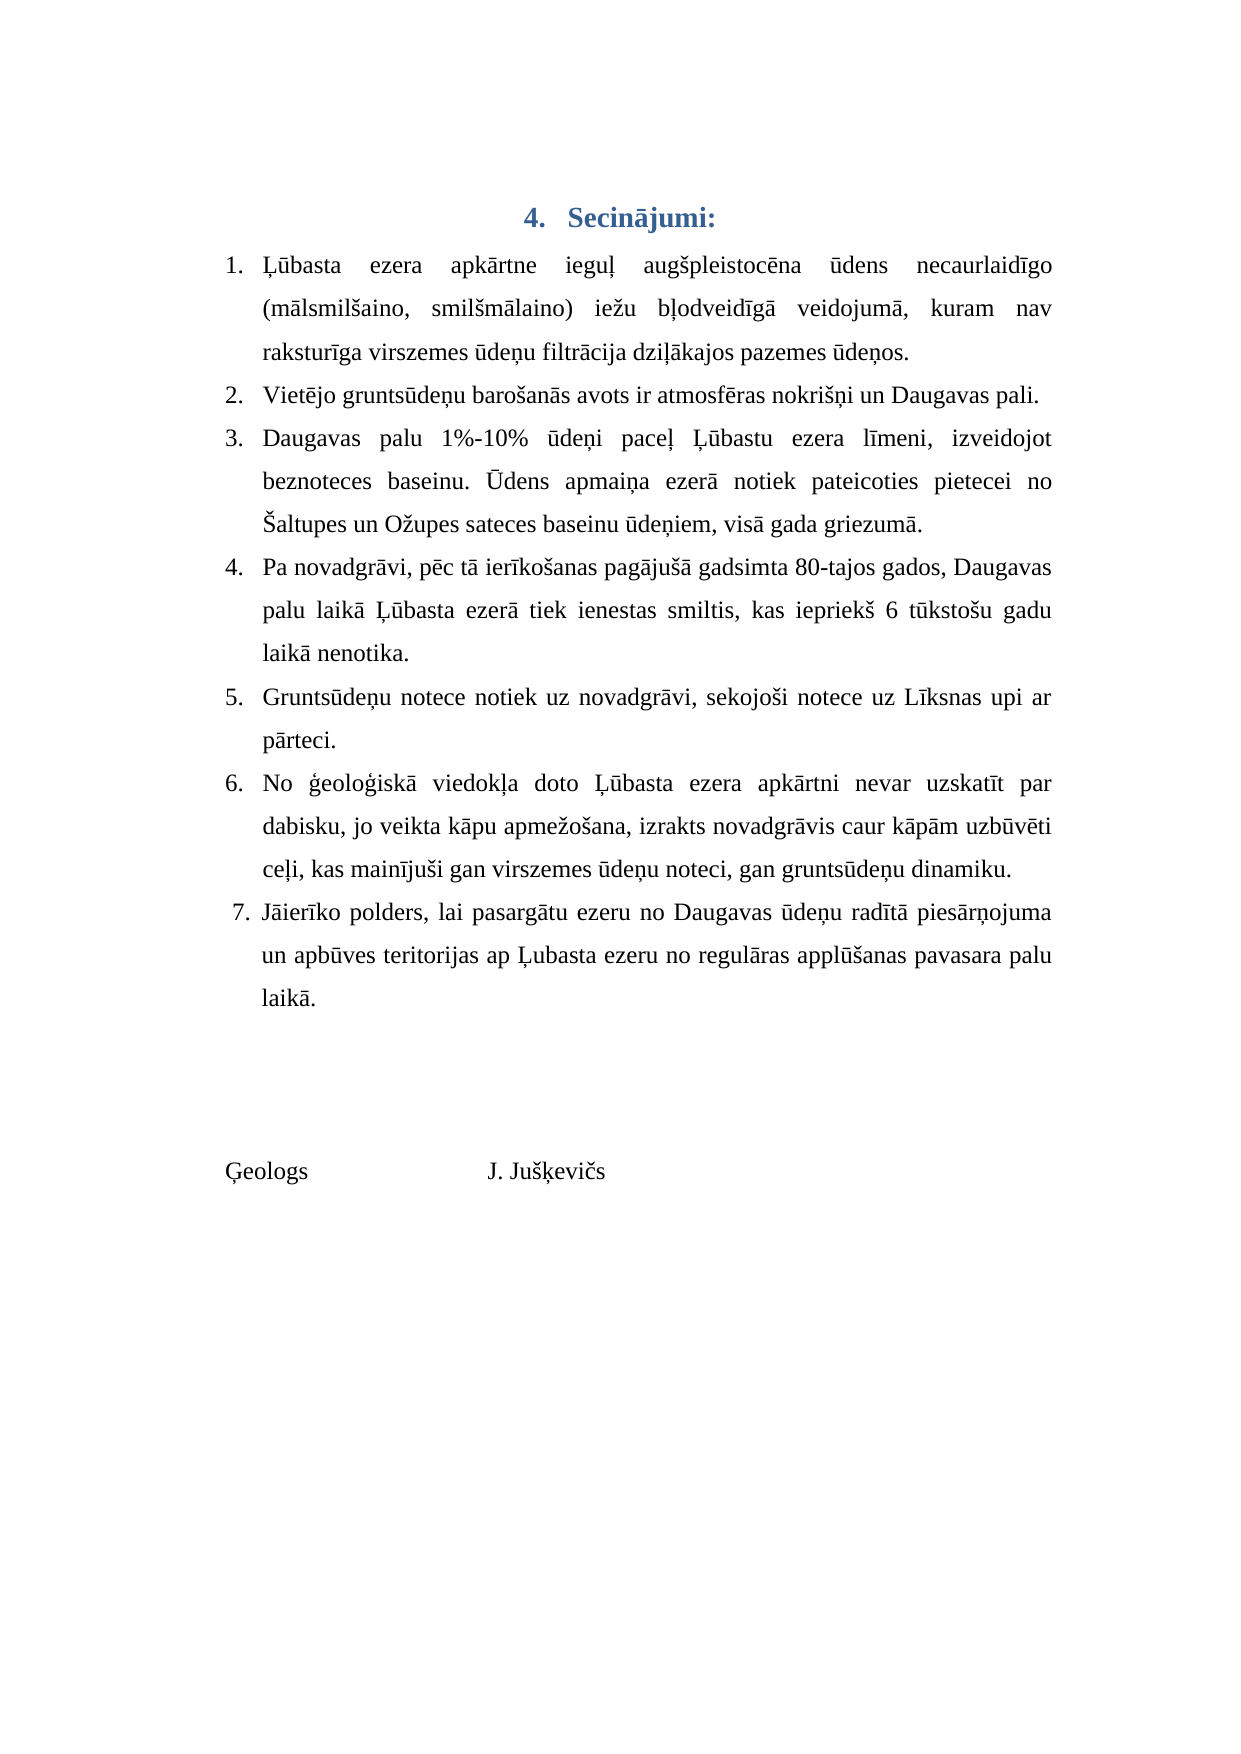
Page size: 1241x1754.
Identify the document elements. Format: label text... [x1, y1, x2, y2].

list Vietējo gruntsūdeņu barošanās avots ir atmosfēras nokrišņi un Daugavas pali. [225, 380, 1053, 408]
list Daugavas palu 1%-10% ūdeņi paceļ Ļūbastu ezera līmeni, izveidojot beznoteces baseinu. Ūdens apmaiņa ezerā notiek pateicoties pietecei no Šaltupes un Ožupes sateces baseinu ūdeņiem, visā gada griezumā. [225, 423, 1053, 538]
list Ļūbasta ezera apkārtne ieguļ augšpleistocēna ūdens necaurlaidīgo (mālsmilšaino, smilšmālaino) iežu bļodveidīgā veidojumā, kuram nav raksturīga virszemes ūdeņu filtrācija dziļākajos pazemes ūdeņos. [225, 250, 1053, 365]
list Pa novadgrāvi, pēc tā ierīkošanas pagājušā gadsimta 80-tajos gados, Daugavas palu laikā Ļūbasta ezerā tiek ienestas smiltis, kas iepriekš 6 tūkstošu gadu laikā nenotika. [225, 552, 1053, 667]
list Gruntsūdeņu notece notiek uz novadgrāvi, sekojoši notece uz Līksnas upi ar pārteci. [225, 682, 1053, 753]
text Ģeologs J. Jušķevičs [225, 1156, 1053, 1185]
list Jāierīko polders, lai pasargātu ezeru no Daugavas ūdeņu radītā piesārņojuma un apbūves teritorijas ap Ļubasta ezeru no regulāras applūšanas pavasara palu laikā. [232, 897, 1053, 1012]
subtitle Secinājumi: [187, 200, 1053, 233]
list No ģeoloģiskā viedokļa doto Ļūbasta ezera apkārtni nevar uzskatīt par dabisku, jo veikta kāpu apmežošana, izrakts novadgrāvis caur kāpām uzbūvēti ceļi, kas mainījuši gan virszemes ūdeņu noteci, gan gruntsūdeņu dinamiku. [225, 768, 1053, 883]
